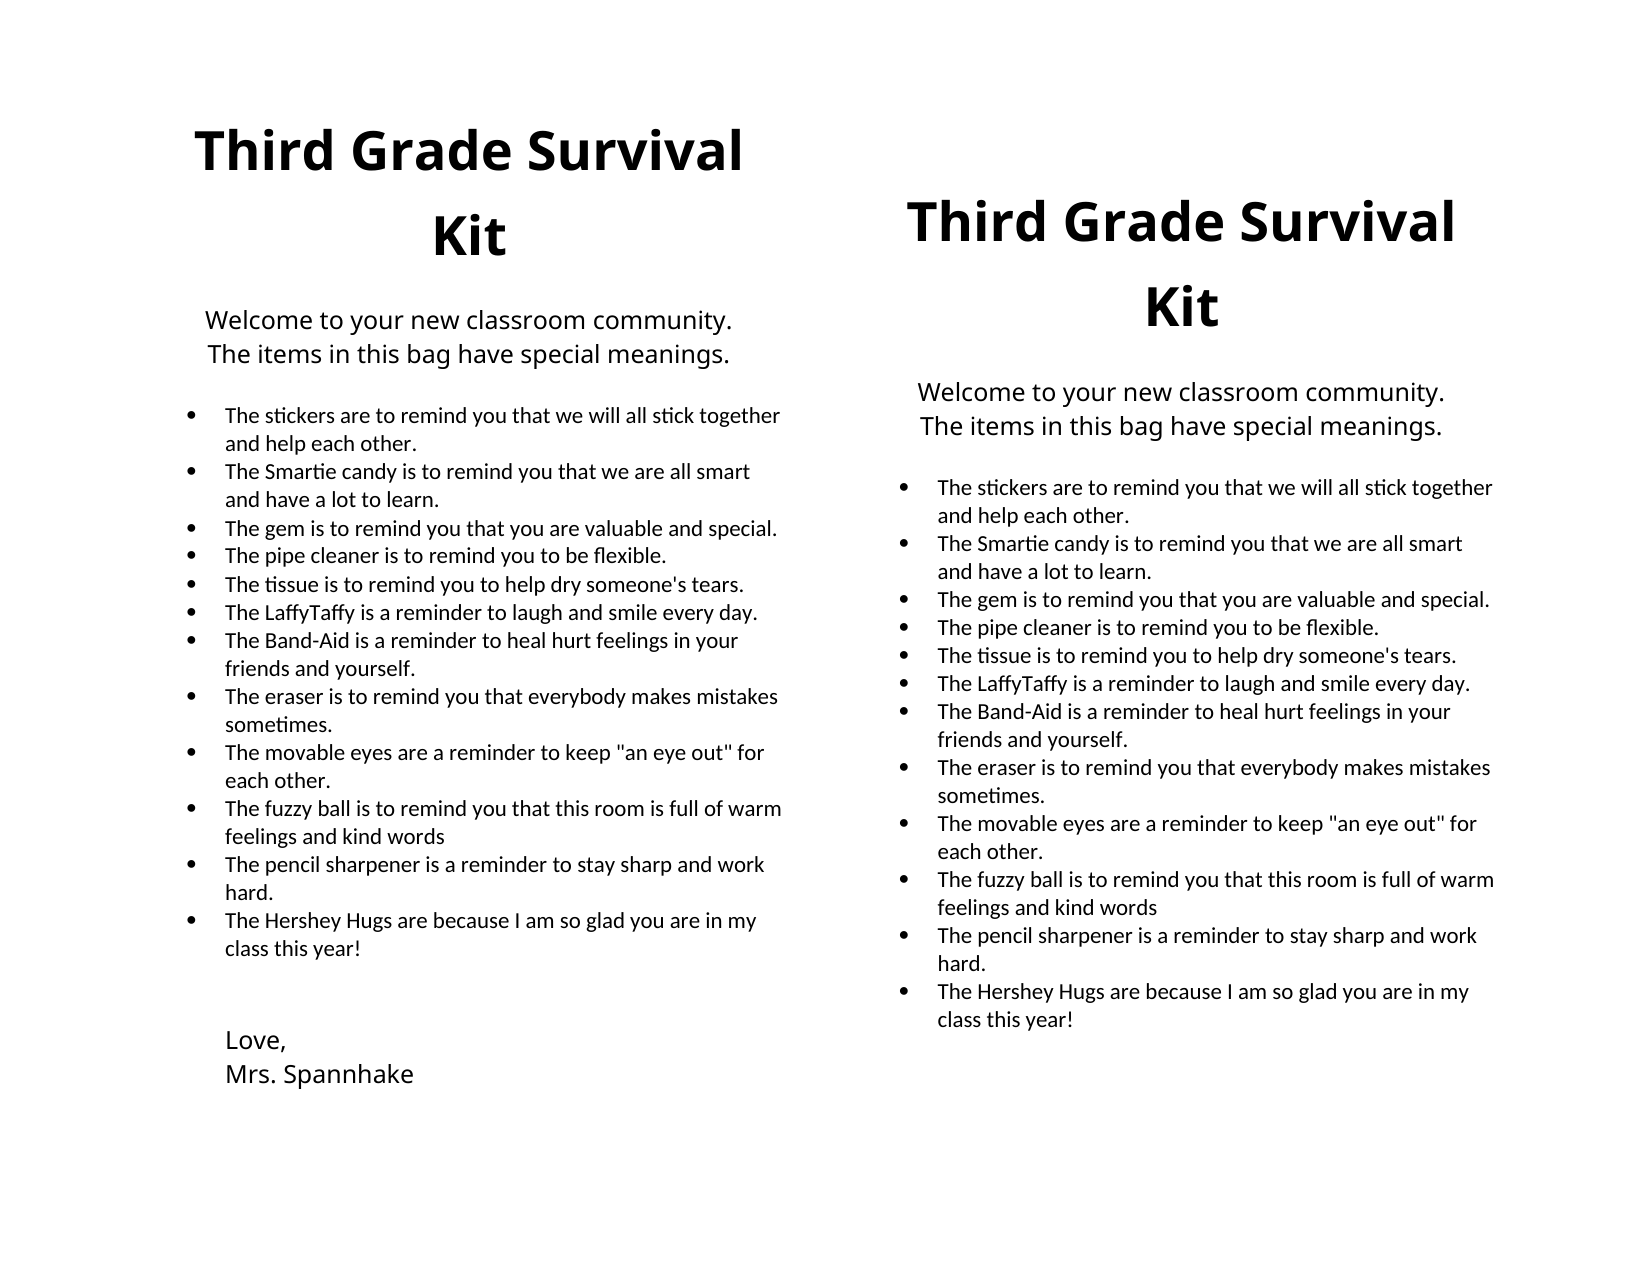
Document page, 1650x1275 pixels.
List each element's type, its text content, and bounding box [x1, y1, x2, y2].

text Third Grade Survival Kit [862, 184, 1500, 342]
list The eraser is to remind you that everybody makes mistakes sometimes. [187, 682, 787, 738]
list The eraser is to remind you that everybody makes mistakes sometimes. [900, 753, 1500, 809]
list The stickers are to remind you that we will all stick together and help each other. [187, 402, 787, 458]
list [187, 906, 787, 1057]
list The pencil sharpener is a reminder to stay sharp and work hard. [900, 921, 1500, 977]
list The fuzzy ball is to remind you that this room is full of warm feelings and kind words [187, 794, 787, 850]
list The LaffyTaffy is a reminder to laugh and smile every day. [187, 598, 787, 626]
list The tissue is to remind you to help dry someone's tears. [187, 570, 787, 598]
list The Hershey Hugs are because I am so glad you are in my class this year! Love, [900, 977, 1500, 1064]
list The gem is to remind you that you are valuable and special. [187, 514, 787, 542]
text The items in this bag have special meanings. [150, 337, 787, 371]
text Third Grade Survival Kit [150, 112, 787, 271]
list The gem is to remind you that you are valuable and special. [900, 585, 1500, 613]
list Mrs. Spannhake [225, 1057, 787, 1119]
list The stickers are to remind you that we will all stick together and help each other. [900, 473, 1500, 529]
list The fuzzy ball is to remind you that this room is full of warm feelings and kind words [900, 865, 1500, 921]
list The Band-Aid is a reminder to heal hurt feelings in your friends and yourself. [900, 697, 1500, 753]
text Welcome to your new classroom community. [862, 374, 1500, 408]
list The Smartie candy is to remind you that we are all smart and have a lot to learn. [900, 529, 1500, 585]
list The Band-Aid is a reminder to heal hurt feelings in your friends and yourself. [187, 626, 787, 682]
list The pencil sharpener is a reminder to stay sharp and work hard. [187, 850, 787, 906]
list The movable eyes are a reminder to keep "an eye out" for each other. [900, 809, 1500, 865]
list The LaffyTaffy is a reminder to laugh and smile every day. [900, 669, 1500, 697]
list The pipe cleaner is to remind you to be flexible. [900, 613, 1500, 641]
text Welcome to your new classroom community. [150, 303, 787, 337]
list The pipe cleaner is to remind you to be flexible. [187, 542, 787, 570]
text The items in this bag have special meanings. [862, 408, 1500, 442]
list The tissue is to remind you to help dry someone's tears. [900, 641, 1500, 669]
list The Smartie candy is to remind you that we are all smart and have a lot to learn. [187, 458, 787, 514]
list The movable eyes are a reminder to keep "an eye out" for each other. [187, 738, 787, 794]
